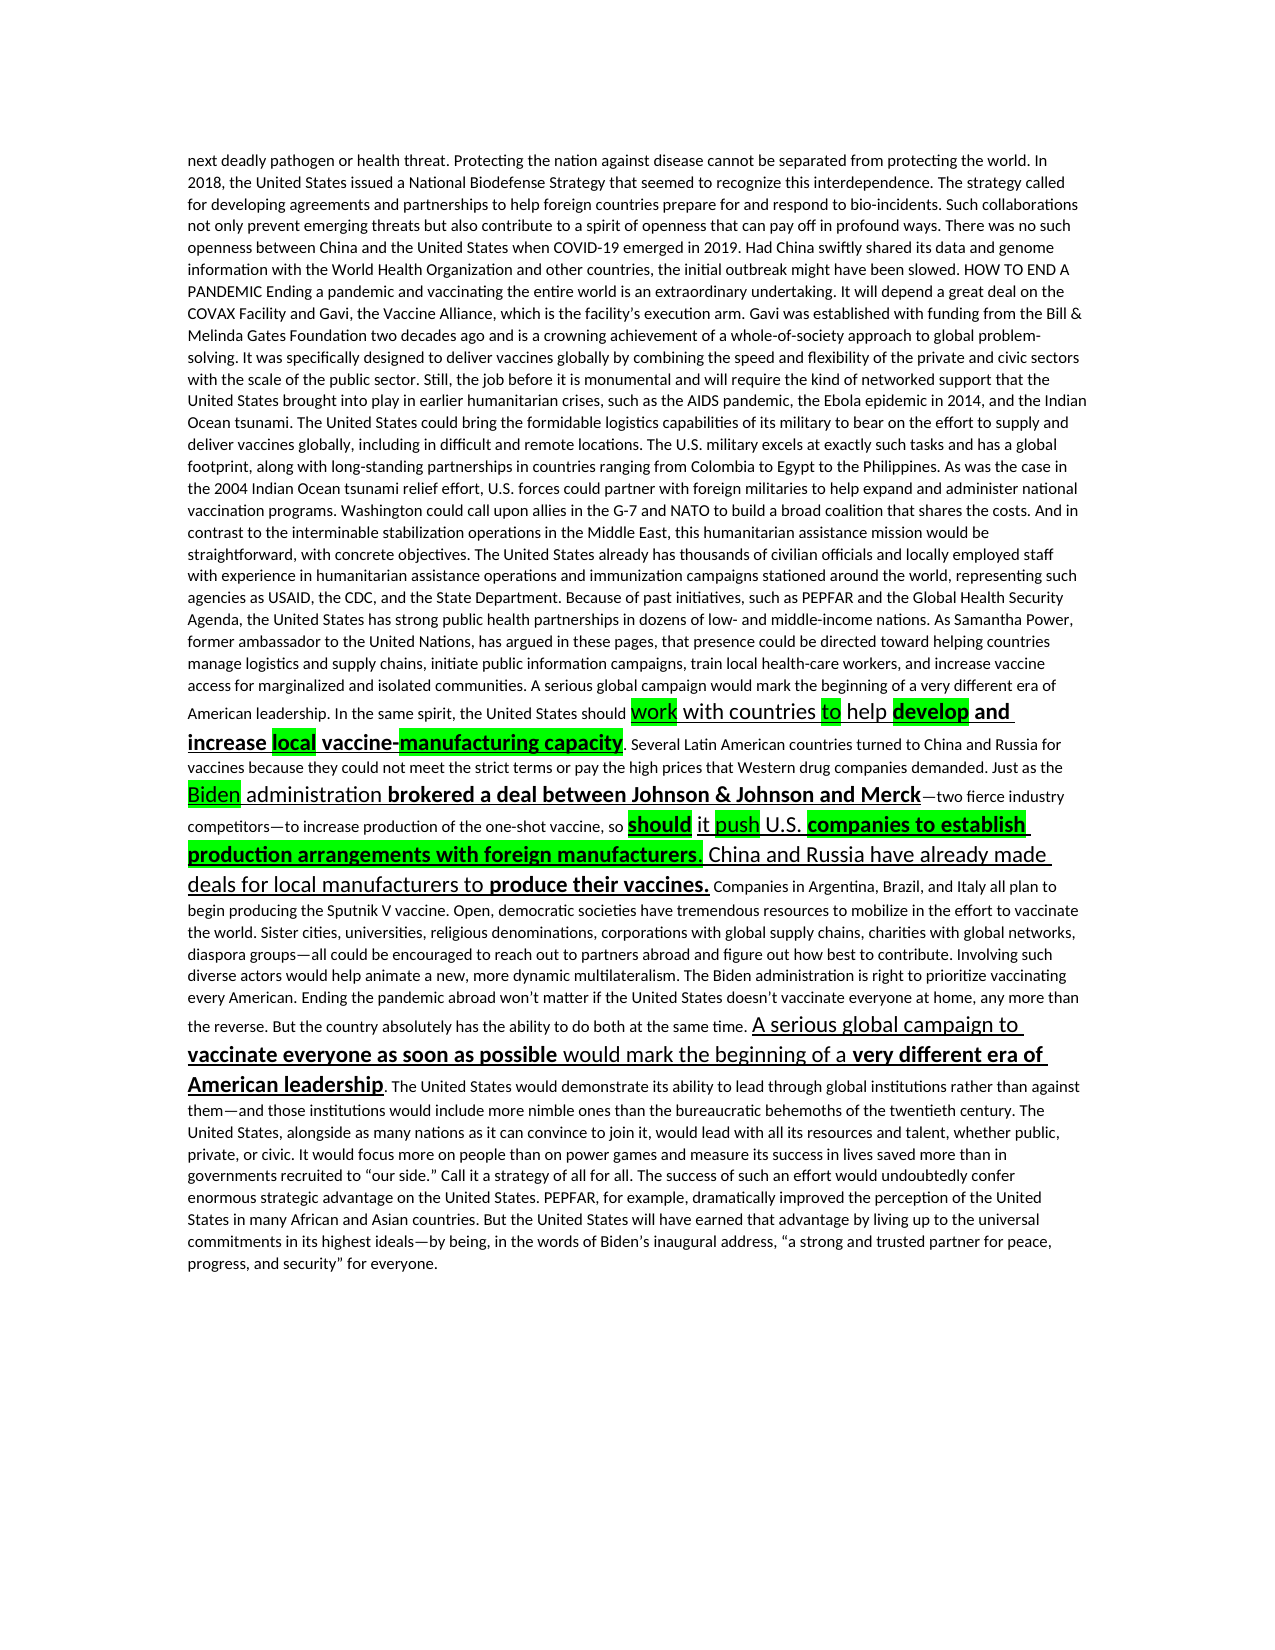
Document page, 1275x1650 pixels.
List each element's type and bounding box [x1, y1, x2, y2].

text [187, 150, 1087, 1273]
